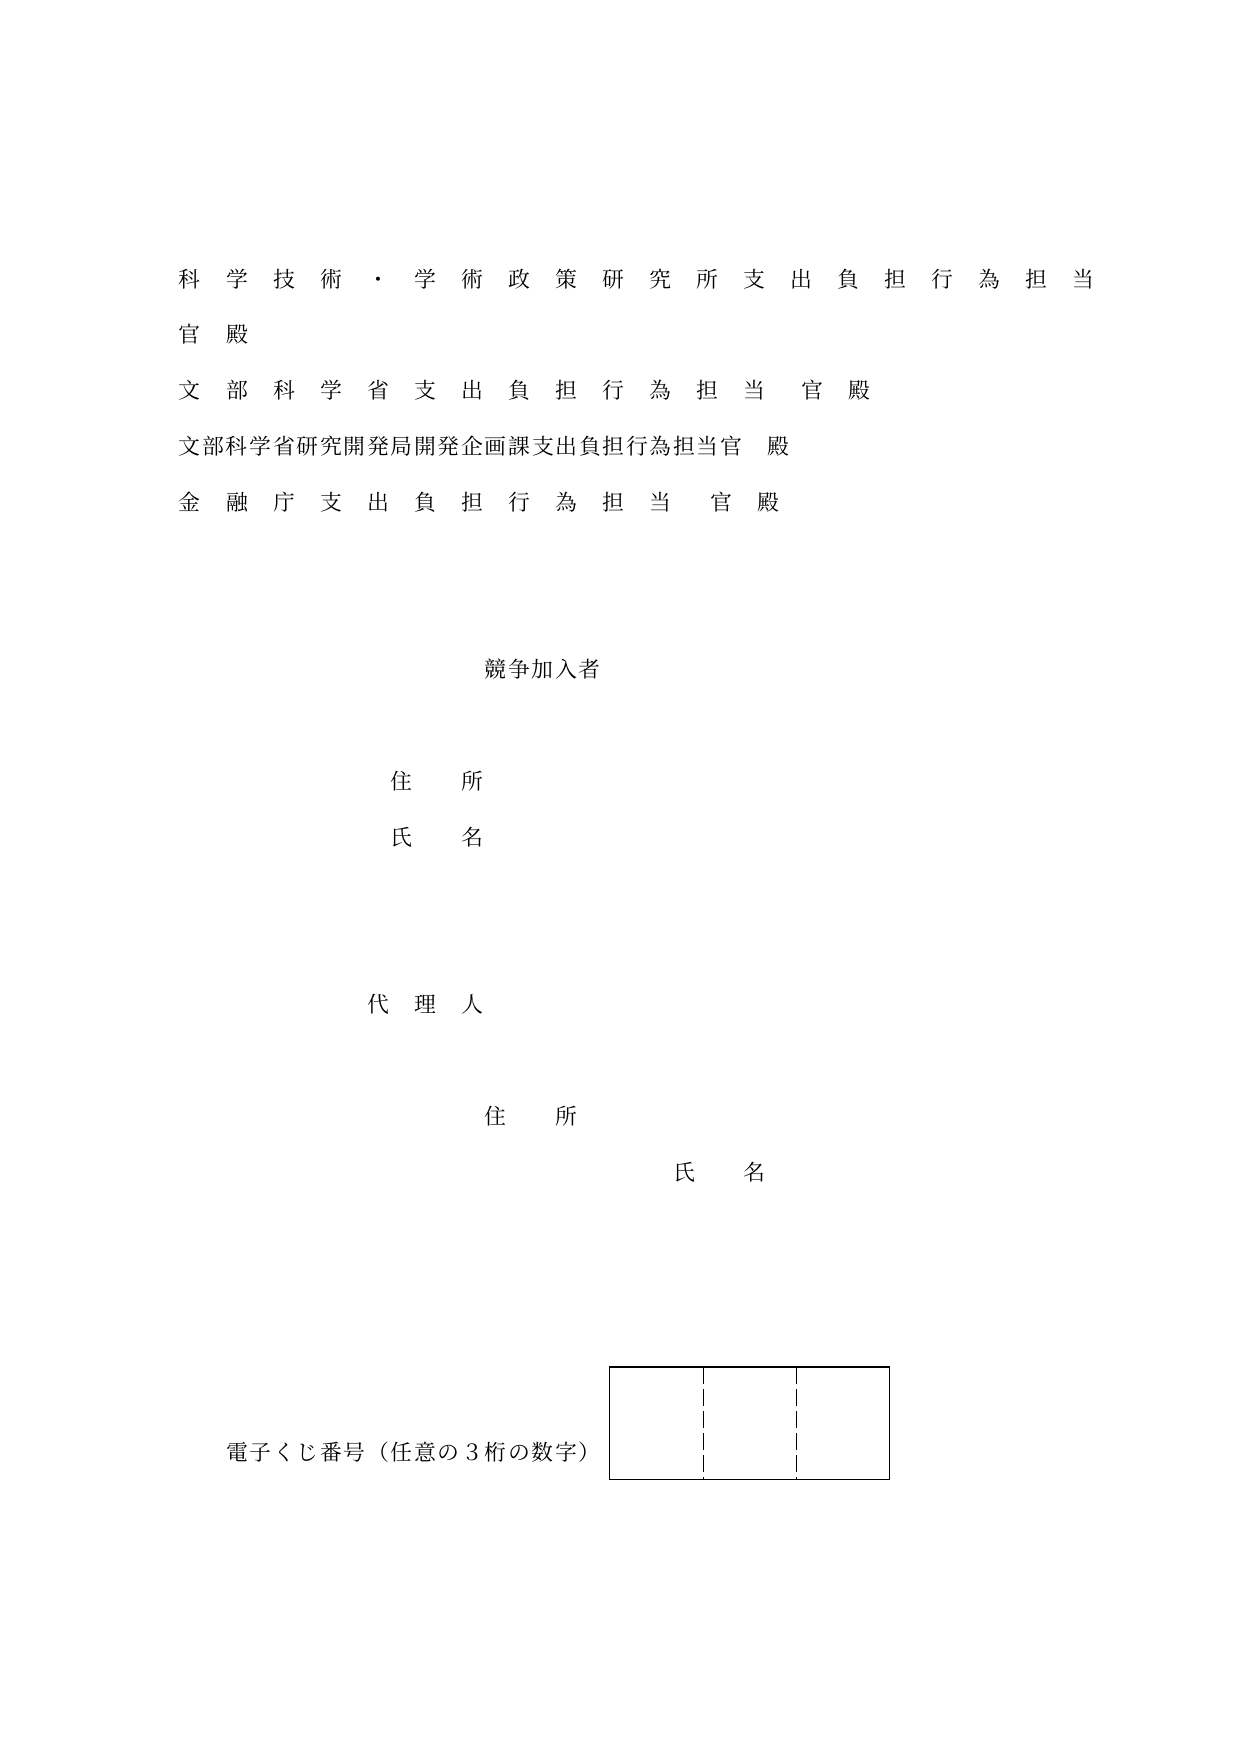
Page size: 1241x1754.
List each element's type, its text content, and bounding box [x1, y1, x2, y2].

text 住 所 [179, 1087, 1120, 1143]
text 氏 名 [179, 808, 1120, 864]
text 競争加入者 [179, 641, 1120, 696]
text 代 理 人 [179, 976, 1120, 1031]
text 住 所 [179, 752, 1120, 808]
table_header [610, 1368, 703, 1479]
text 氏 名 [179, 1143, 1120, 1199]
text 文部科学省支出負担行為担当官 殿 [179, 361, 1120, 417]
text 文部科学省研究開発局開発企画課支出負担行為担当官 殿 [179, 417, 1120, 473]
text 科学技術・学術政策研究所支出負担行為担当官 殿 [179, 250, 1120, 361]
table_header [703, 1368, 796, 1479]
table_header [796, 1368, 889, 1479]
table_header 電子くじ番号（任意の３桁の数字） [184, 1366, 609, 1479]
text 金融庁支出負担行為担当官 殿 [179, 473, 1120, 529]
